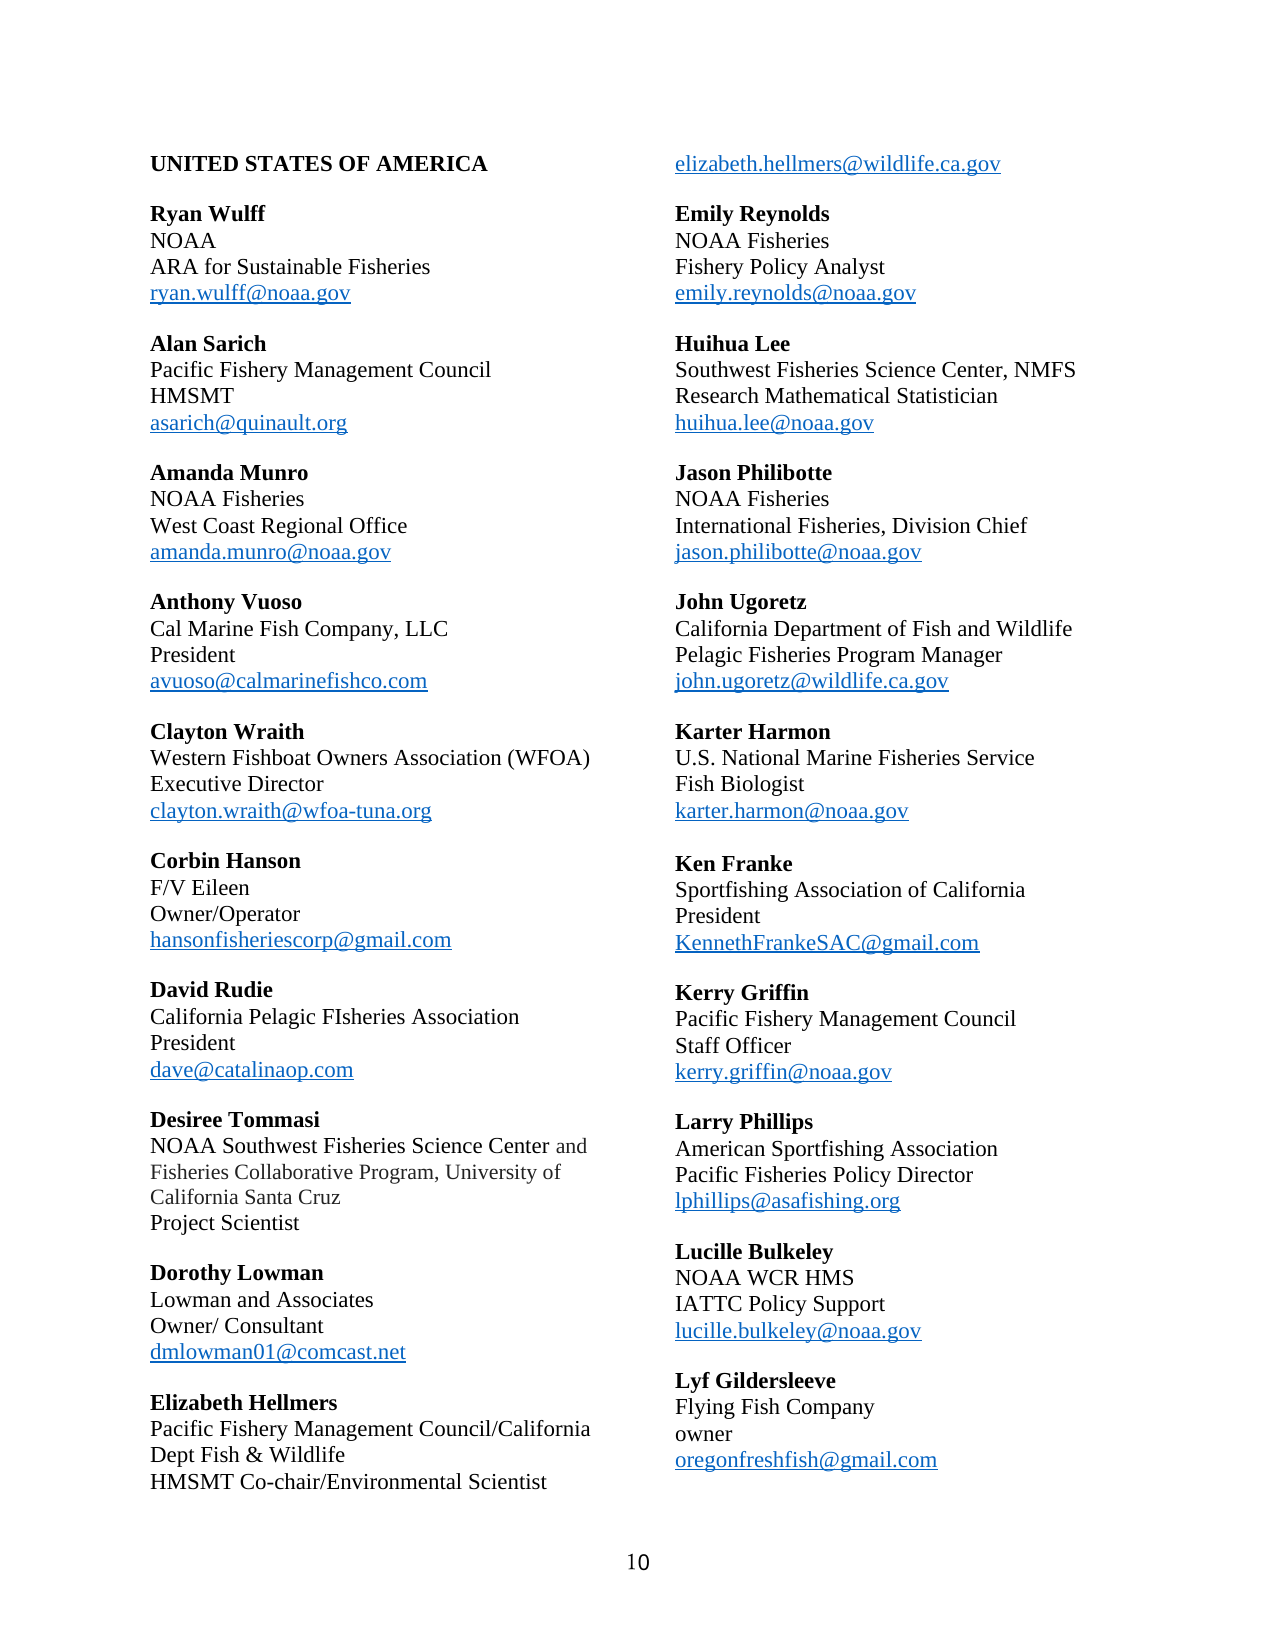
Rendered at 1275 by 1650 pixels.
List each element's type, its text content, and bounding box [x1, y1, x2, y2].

text ARA for Sustainable Fisheries [150, 253, 600, 279]
text Pacific Fisheries Policy Director [675, 1161, 1125, 1187]
text KennethFrankeSAC@gmail.com [675, 929, 1125, 955]
text Lowman and Associates [150, 1286, 600, 1312]
text UNITED STATES OF AMERICA [150, 150, 600, 176]
text Flying Fish Company [675, 1393, 1125, 1420]
text HMSMT Co-chair/Environmental Scientist [150, 1468, 600, 1494]
text International Fisheries, Division Chief [675, 512, 1125, 538]
text IATTC Policy Support [675, 1290, 1125, 1317]
text lphillips@asafishing.org [675, 1187, 1125, 1214]
text President [150, 641, 600, 667]
text kerry.griffin@noaa.gov [675, 1058, 1125, 1084]
text Jason Philibotte [675, 459, 1125, 485]
text oregonfreshfish@gmail.com [675, 1446, 1125, 1472]
text U.S. National Marine Fisheries Service [675, 744, 1125, 771]
text Amanda Munro [150, 459, 600, 485]
text Fish Biologist [675, 771, 1125, 797]
text Fishery Policy Analyst [675, 253, 1125, 279]
text California Pelagic FIsheries Association [150, 1003, 600, 1029]
text Anthony Vuoso [150, 588, 600, 615]
text lucille.bulkeley@noaa.gov [675, 1317, 1125, 1343]
text Corbin Hanson [150, 847, 600, 873]
text asarich@quinault.org [150, 409, 600, 435]
text Owner/Operator [150, 900, 600, 926]
text Lyf Gildersleeve [675, 1367, 1125, 1393]
text amanda.munro@noaa.gov [150, 538, 600, 564]
text Southwest Fisheries Science Center, NMFS [675, 356, 1125, 382]
text F/V Eileen [150, 873, 600, 900]
text Lucille Bulkeley [675, 1238, 1125, 1264]
text Project Scientist [150, 1209, 600, 1235]
text hansonfisheriescorp@gmail.com [150, 926, 600, 953]
text dmlowman01@comcast.net [150, 1338, 600, 1365]
text Owner/ Consultant [150, 1312, 600, 1338]
text NOAA Fisheries [150, 485, 600, 512]
text Pacific Fishery Management Council/California Dept Fish & Wildlife [150, 1415, 600, 1468]
text Ken Franke [675, 849, 1125, 876]
text Dorothy Lowman [150, 1259, 600, 1286]
text David Rudie [150, 977, 600, 1003]
text Emily Reynolds [675, 200, 1125, 227]
text American Sportfishing Association [675, 1135, 1125, 1161]
text NOAA WCR HMS [675, 1264, 1125, 1290]
text HMSMT [150, 382, 600, 409]
text karter.harmon@noaa.gov [675, 797, 1125, 823]
text jason.philibotte@noaa.gov [675, 538, 1125, 564]
text Staff Officer [675, 1032, 1125, 1058]
text Clayton Wraith [150, 718, 600, 744]
text emily.reynolds@noaa.gov [675, 279, 1125, 306]
text NOAA [150, 227, 600, 253]
text dave@catalinaop.com [150, 1056, 600, 1082]
text Kerry Griffin [675, 979, 1125, 1005]
text elizabeth.hellmers@wildlife.ca.gov [675, 150, 1125, 176]
text President [675, 902, 1125, 929]
text California Department of Fish and Wildlife Pelagic Fisheries Program Manager [675, 615, 1125, 667]
text Sportfishing Association of California [675, 876, 1125, 902]
text ryan.wulff@noaa.gov [150, 279, 600, 306]
text Larry Phillips [675, 1108, 1125, 1135]
text Ryan Wulff [150, 200, 600, 227]
text John Ugoretz [675, 588, 1125, 615]
text NOAA Fisheries [675, 227, 1125, 253]
text NOAA Southwest Fisheries Science Center and Fisheries Collaborative Program, University of California Santa Cruz [150, 1132, 600, 1209]
text avuoso@calmarinefishco.com [150, 667, 600, 694]
text Alan Sarich [150, 330, 600, 356]
text Research Mathematical Statistician [675, 382, 1125, 409]
text Pacific Fishery Management Council [150, 356, 600, 382]
text Karter Harmon [675, 718, 1125, 744]
text Desiree Tommasi [150, 1106, 600, 1132]
text Executive Director [150, 771, 600, 797]
text huihua.lee@noaa.gov [675, 409, 1125, 435]
text Cal Marine Fish Company, LLC [150, 615, 600, 641]
text owner [675, 1420, 1125, 1446]
text Huihua Lee [675, 330, 1125, 356]
text President [150, 1029, 600, 1056]
text Western Fishboat Owners Association (WFOA) [150, 744, 600, 771]
text Pacific Fishery Management Council [675, 1005, 1125, 1032]
text NOAA Fisheries [675, 485, 1125, 512]
text West Coast Regional Office [150, 512, 600, 538]
text Elizabeth Hellmers [150, 1389, 600, 1415]
text clayton.wraith@wfoa-tuna.org [150, 797, 600, 823]
text john.ugoretz@wildlife.ca.gov [675, 667, 1125, 694]
